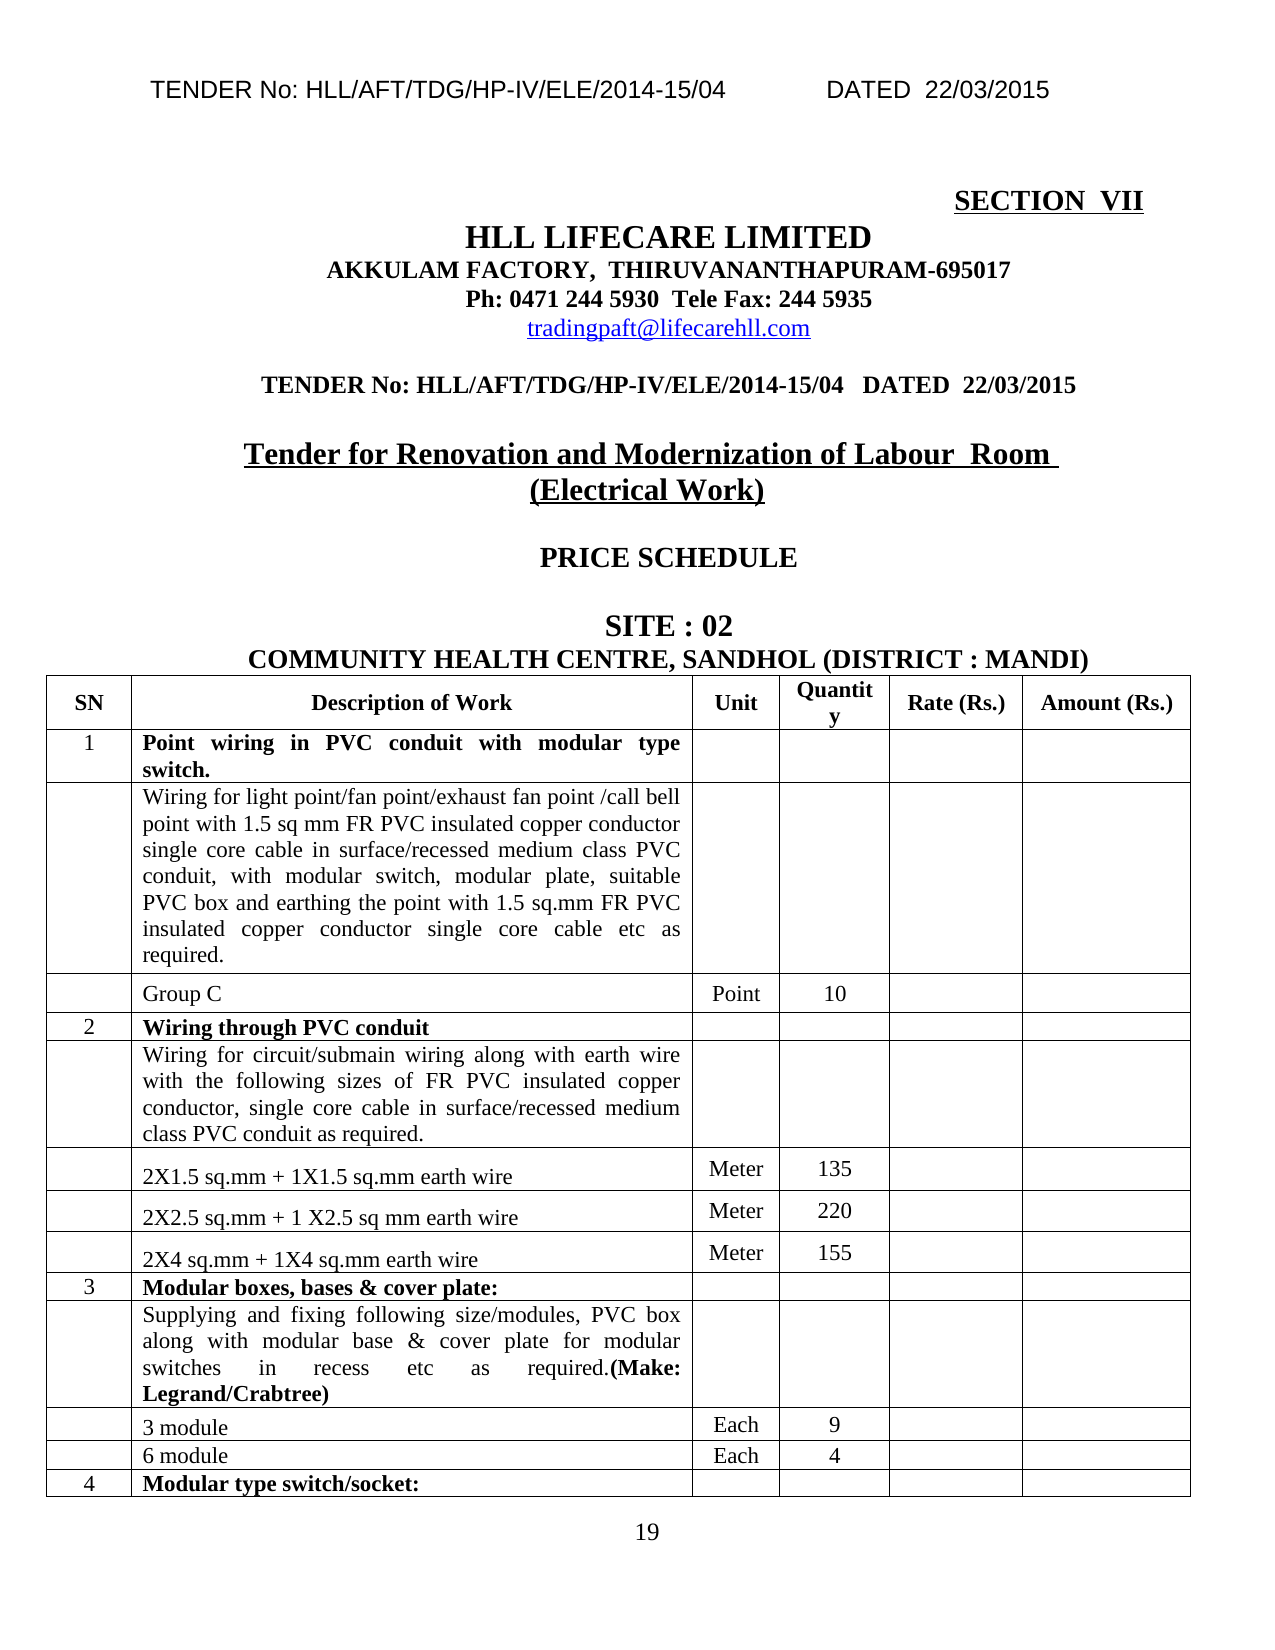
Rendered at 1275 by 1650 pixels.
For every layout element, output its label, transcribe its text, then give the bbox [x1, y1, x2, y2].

table_cell [47, 974, 131, 1012]
text PRICE SCHEDULE [150, 541, 1187, 574]
table_cell 1 [47, 730, 131, 782]
table_cell [1023, 1191, 1190, 1231]
table_header Rate (Rs.) [890, 676, 1022, 728]
text (Electrical Work) [150, 471, 1144, 507]
text COMMUNITY HEALTH CENTRE, SANDHOL (DISTRICT : MANDI) [150, 643, 1187, 675]
table_header Description of Work [132, 676, 692, 728]
table_cell 2X1.5 sq.mm + 1X1.5 sq.mm earth wire [132, 1148, 692, 1190]
table_cell [1023, 1301, 1190, 1407]
table_cell [890, 1441, 1022, 1469]
table_cell Modular type switch/socket: [132, 1470, 692, 1496]
table_cell [890, 974, 1022, 1012]
table_cell [1023, 974, 1190, 1012]
table_cell [47, 783, 131, 973]
table_cell [780, 1470, 889, 1496]
table_cell [890, 1013, 1022, 1040]
table_header SN [47, 676, 131, 728]
table_cell [890, 1470, 1022, 1496]
table_cell Supplying and fixing following size/modules, PVC box along with modular base & cover plate for modular switches in recess etc as required.(Make: Legrand/Crabtree) [132, 1301, 692, 1407]
table_cell Point wiring in PVC conduit with modular type switch. [132, 730, 692, 782]
table_cell [693, 1273, 779, 1300]
table_cell 220 [780, 1191, 889, 1231]
table_cell [693, 1013, 779, 1040]
table_cell Wiring through PVC conduit [132, 1013, 692, 1040]
table_cell 6 module [132, 1441, 692, 1469]
table_cell [693, 783, 779, 973]
table_header Quantity [780, 676, 889, 728]
table_cell [780, 730, 889, 782]
table_cell [890, 1301, 1022, 1407]
table_cell [780, 1013, 889, 1040]
table_cell 4 [47, 1470, 131, 1496]
table_cell Meter [693, 1148, 779, 1190]
table_cell [780, 1041, 889, 1147]
table_header Unit [693, 676, 779, 728]
table_cell [47, 1148, 131, 1190]
table_cell [890, 783, 1022, 973]
text Tender for Renovation and Modernization of Labour Room [150, 435, 1144, 471]
table_cell [890, 1191, 1022, 1231]
table_cell [890, 1148, 1022, 1190]
table_cell [47, 1041, 131, 1147]
text TENDER No: HLL/AFT/TDG/HP-IV/ELE/2014-15/04 DATED 22/03/2015 [150, 370, 1187, 399]
table_cell 3 module [132, 1408, 692, 1440]
table_cell [890, 1041, 1022, 1147]
table_cell [1023, 730, 1190, 782]
table_cell [1023, 1232, 1190, 1272]
table_cell 2 [47, 1013, 131, 1040]
table_header Amount (Rs.) [1023, 676, 1190, 728]
table_cell Meter [693, 1232, 779, 1272]
table_cell [693, 730, 779, 782]
table_cell 135 [780, 1148, 889, 1190]
table_cell Wiring for circuit/submain wiring along with earth wire with the following sizes of FR PVC insulated copper conductor, single core cable in surface/recessed medium class PVC conduit as required. [132, 1041, 692, 1147]
table_cell Meter [693, 1191, 779, 1231]
table_cell 4 [780, 1441, 889, 1469]
text SITE : 02 [150, 608, 1187, 643]
table_cell Modular boxes, bases & cover plate: [132, 1273, 692, 1300]
table_cell [693, 1301, 779, 1407]
table_cell [1023, 1408, 1190, 1440]
table_cell Each [693, 1408, 779, 1440]
table_cell [693, 1041, 779, 1147]
table_cell [1023, 1470, 1190, 1496]
text AKKULAM FACTORY, THIRUVANANTHAPURAM-695017 [150, 255, 1187, 284]
table_cell [780, 1301, 889, 1407]
table_cell [780, 783, 889, 973]
table_cell [693, 1470, 779, 1496]
text HLL LIFECARE LIMITED [150, 217, 1187, 255]
table_cell [890, 1273, 1022, 1300]
table_cell [47, 1441, 131, 1469]
table_cell [47, 1408, 131, 1440]
table_cell Point [693, 974, 779, 1012]
table_cell [1023, 1041, 1190, 1147]
table_cell [890, 730, 1022, 782]
table_cell 2X2.5 sq.mm + 1 X2.5 sq mm earth wire [132, 1191, 692, 1231]
table_cell [47, 1232, 131, 1272]
text SECTION VII [150, 183, 1144, 217]
table_cell Each [693, 1441, 779, 1469]
table_cell [47, 1301, 131, 1407]
table_cell [890, 1232, 1022, 1272]
table_cell [47, 1191, 131, 1231]
table_cell Wiring for light point/fan point/exhaust fan point /call bell point with 1.5 sq mm FR PVC insulated copper conductor single core cable in surface/recessed medium class PVC conduit, with modular switch, modular plate, suitable PVC box and earthing the point with 1.5 sq.mm FR PVC insulated copper conductor single core cable etc as required. [132, 783, 692, 973]
table_cell 2X4 sq.mm + 1X4 sq.mm earth wire [132, 1232, 692, 1272]
table_cell 155 [780, 1232, 889, 1272]
text tradingpaft@lifecarehll.com [150, 313, 1187, 342]
table_cell 9 [780, 1408, 889, 1440]
table_cell [1023, 1273, 1190, 1300]
table_cell [1023, 1013, 1190, 1040]
text Ph: 0471 244 5930 Tele Fax: 244 5935 [150, 284, 1187, 313]
table_cell 10 [780, 974, 889, 1012]
table_cell [1023, 1441, 1190, 1469]
table_cell [1023, 1148, 1190, 1190]
table_cell 3 [47, 1273, 131, 1300]
table_cell [780, 1273, 889, 1300]
table_cell [1023, 783, 1190, 973]
table_cell Group C [132, 974, 692, 1012]
table_cell [890, 1408, 1022, 1440]
